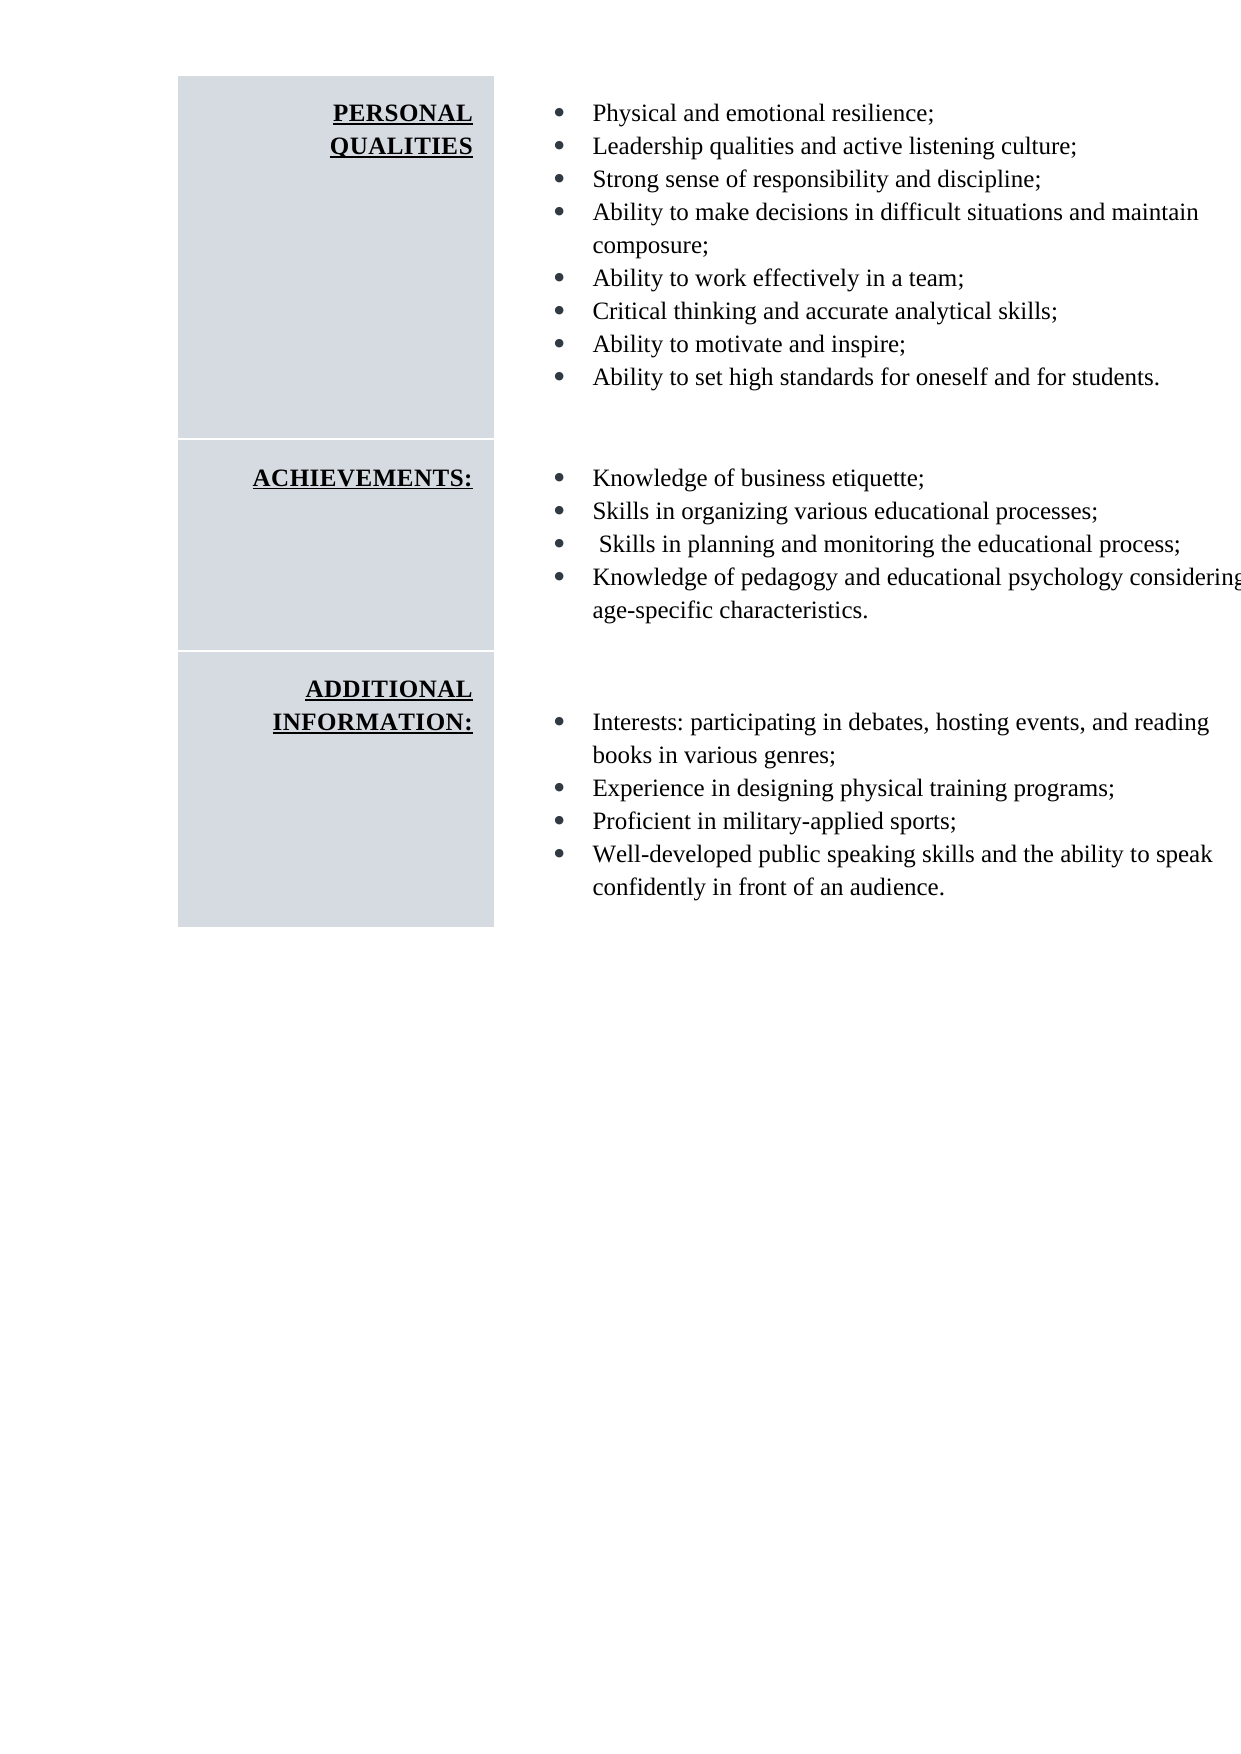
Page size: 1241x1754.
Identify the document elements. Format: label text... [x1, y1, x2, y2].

table_cell Interests: participating in debates, hosting events, and reading books in various genres; Experience in designing physical training programs; Proficient in military-applied sports; Well-developed public speaking skills and the ability to speak confidently in front of an audience. [496, 652, 1239, 927]
table_cell Physical and emotional resilience; Leadership qualities and active listening culture; Strong sense of responsibility and discipline; Ability to make decisions in difficult situations and maintain composure; Ability to work effectively in a team; Critical thinking and accurate analytical skills; Ability to motivate and inspire; Ability to set high standards for oneself and for students. [496, 76, 1239, 438]
table_cell ADDITIONAL INFORMATION: [178, 652, 494, 927]
table_cell Knowledge of business etiquette; Skills in organizing various educational processes; Skills in planning and monitoring the educational process; Knowledge of pedagogy and educational psychology considering age-specific characteristics. [496, 440, 1239, 650]
table_cell PERSONAL QUALITIES [178, 76, 494, 438]
table_cell ACHIEVEMENTS: [178, 440, 494, 650]
